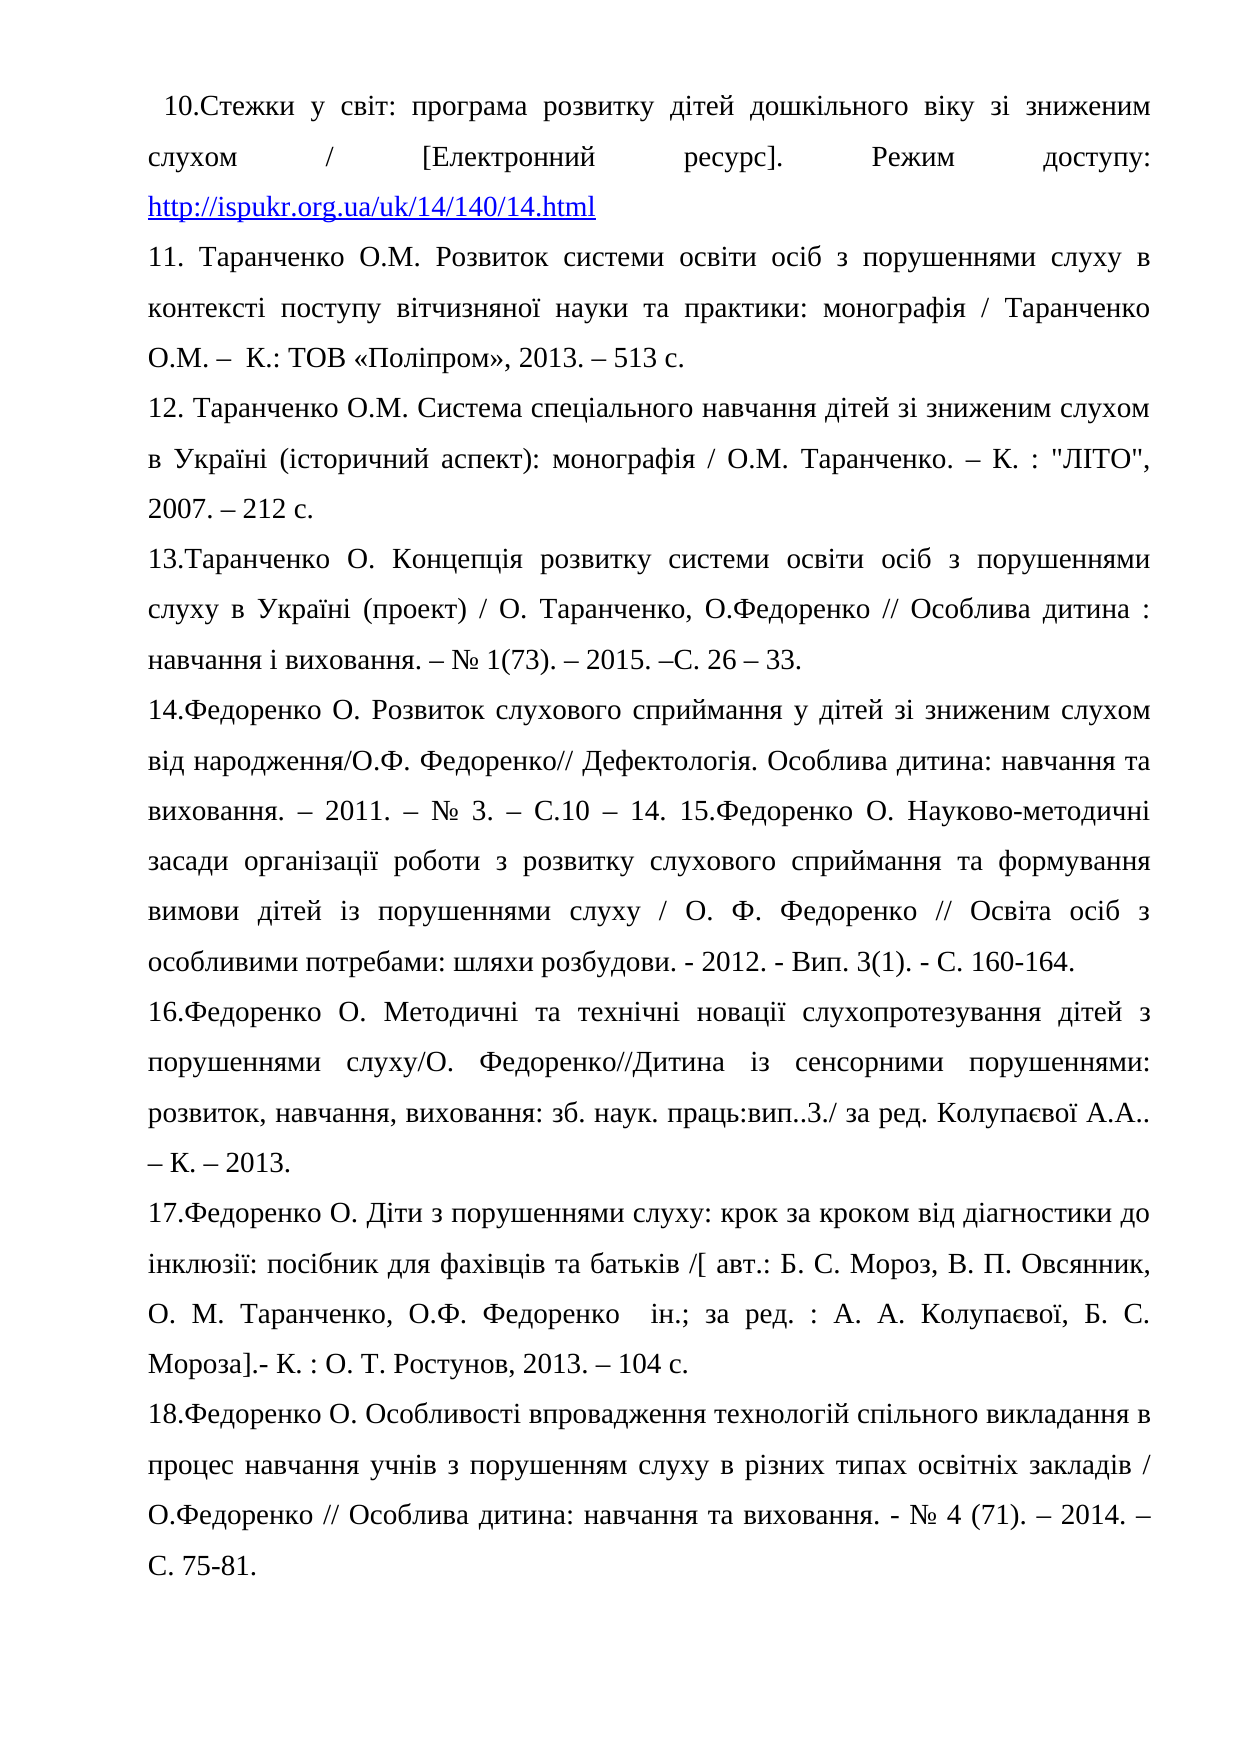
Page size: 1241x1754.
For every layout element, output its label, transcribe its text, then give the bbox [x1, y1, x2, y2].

text 10.Стежки у світ: програма розвитку дітей дошкільного віку зі зниженим слухом / [Електронний ресурс]. Режим доступу: http://ispukr.org.ua/uk/14/140/14.html [148, 88, 1152, 223]
text 18.Федоренко О. Особливості впровадження технологій спільного викладання в процес навчання учнів з порушенням слуху в різних типах освітніх закладів / О.Федоренко // Особлива дитина: навчання та виховання. - № 4 (71). – 2014. – С. 75-81. [148, 1397, 1152, 1581]
text 16.Федоренко О. Методичні та технічні новації слухопротезування дітей з порушеннями слуху/О. Федоренко//Дитина із сенсорними порушеннями: розвиток, навчання, виховання: зб. наук. праць:вип..3./ за ред. Колупаєвої А.А.. – К. – 2013. [148, 994, 1152, 1179]
text 13.Таранченко О. Концепція розвитку системи освіти осіб з порушеннями слуху в Україні (проект) / О. Таранченко, О.Федоренко // Особлива дитина : навчання і виховання. – № 1(73). – 2015. –С. 26 – 33. [148, 541, 1152, 676]
text 17.Федоренко О. Діти з порушеннями слуху: крок за кроком від діагностики до інклюзії: посібник для фахівців та батьків /[ авт.: Б. С. Мороз, В. П. Овсянник, О. М. Таранченко, О.Ф. Федоренко ін.; за ред. : А. А. Колупаєвої, Б. С. Мороза].- К. : О. Т. Ростунов, 2013. – 104 с. [148, 1195, 1152, 1380]
text 14.Федоренко О. Розвиток слухового сприймання у дітей зі зниженим слухом від народження/О.Ф. Федоренко// Дефектологія. Особлива дитина: навчання та виховання. – 2011. – № 3. – С.10 – 14. 15.Федоренко О. Науково-методичні засади організації роботи з розвитку слухового сприймання та формування вимови дітей із порушеннями слуху / О. Ф. Федоренко // Освіта осіб з особливими потребами: шляхи розбудови. - 2012. - Вип. 3(1). - С. 160-164. [148, 692, 1152, 977]
text 12. Таранченко О.М. Система спеціального навчання дітей зі зниженим слухом в Україні (історичний аспект): монографія / О.М. Таранченко. – К. : "ЛІТО", 2007. – 212 с. [148, 390, 1152, 524]
text 11. Таранченко О.М. Розвиток системи освіти осіб з порушеннями слуху в контексті поступу вітчизняної науки та практики: монографія / Таранченко О.М. – К.: ТОВ «Поліпром», 2013. – 513 с. [148, 239, 1152, 374]
